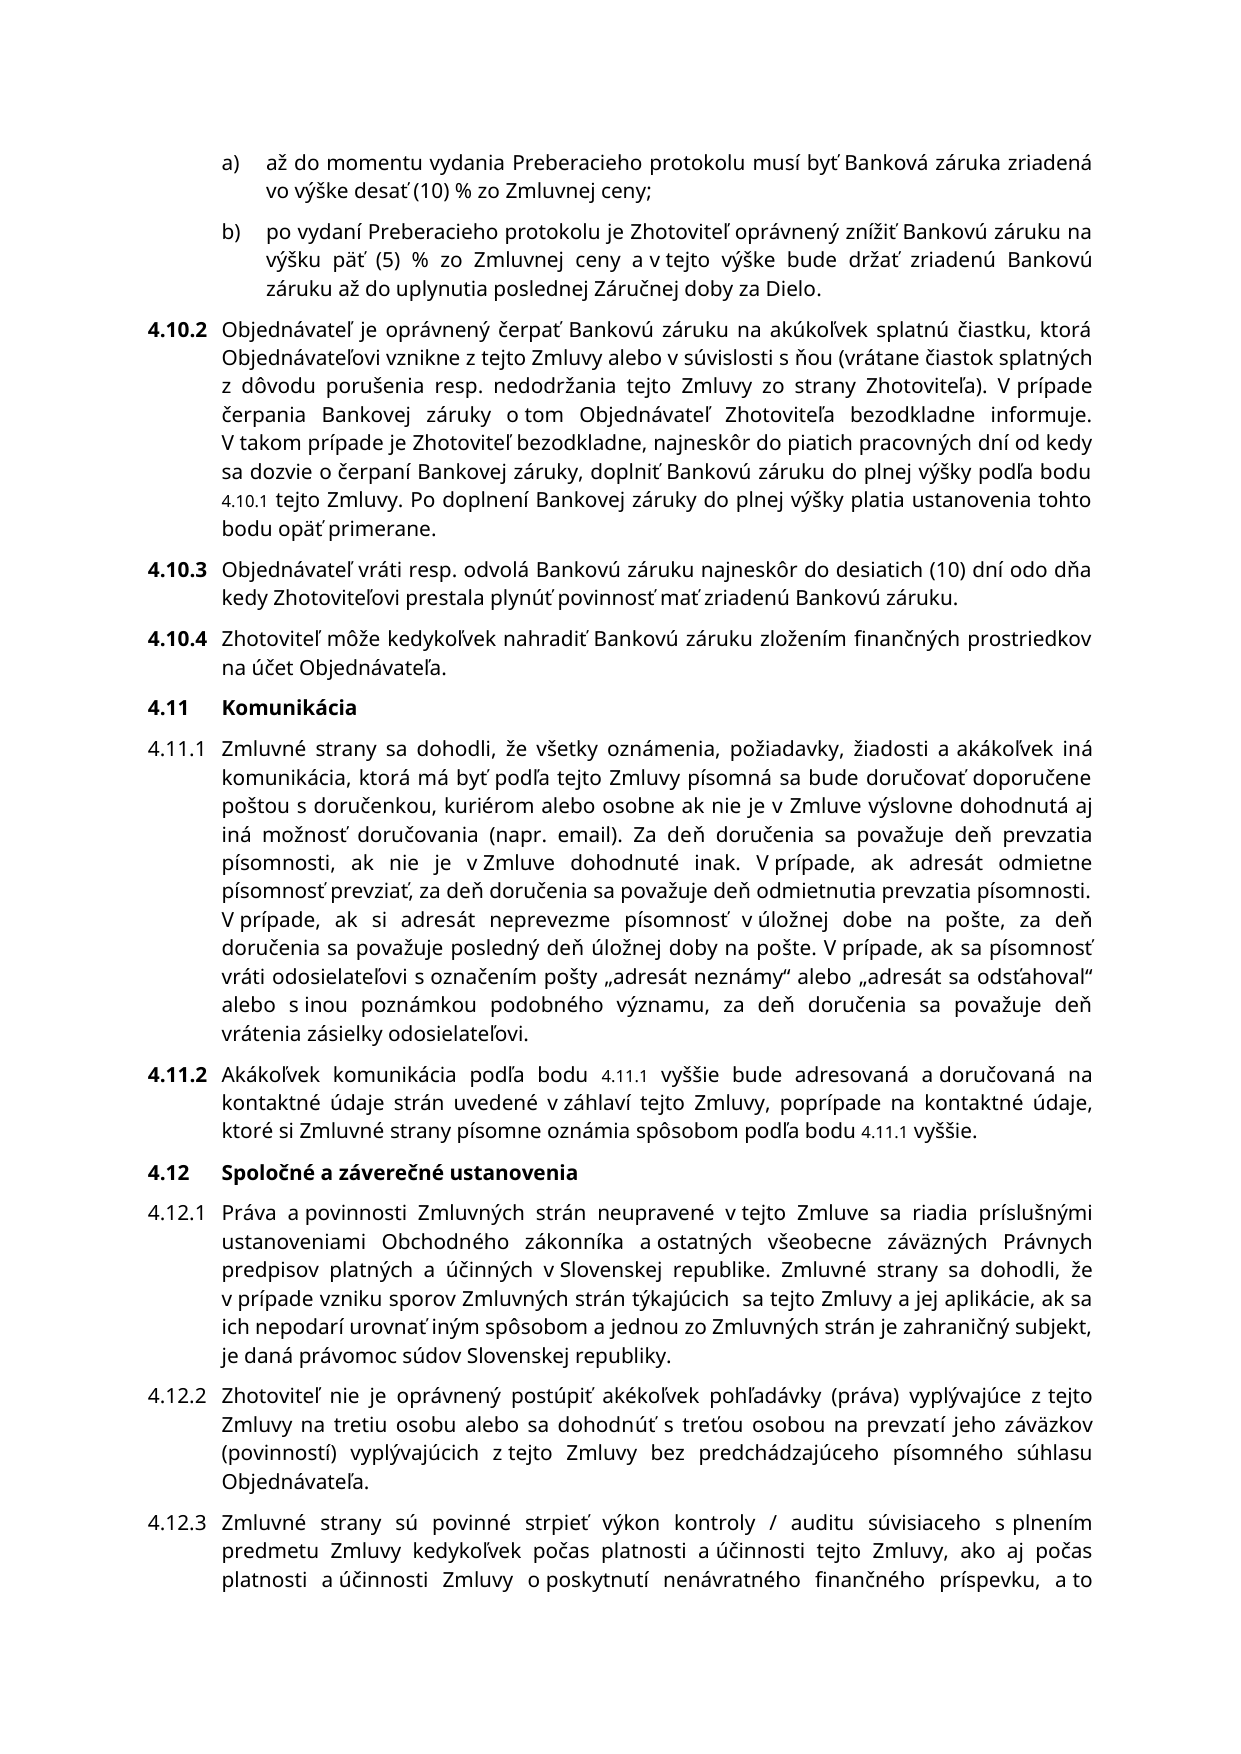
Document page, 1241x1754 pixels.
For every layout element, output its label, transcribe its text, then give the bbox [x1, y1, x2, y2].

list Akákoľvek komunikácia podľa bodu 4.11.1 vyššie bude adresovaná a doručovaná na kontaktné údaje strán uvedené v záhlaví tejto Zmluvy, poprípade na kontaktné údaje, ktoré si Zmluvné strany písomne oznámia spôsobom podľa bodu 4.11.1 vyššie. [148, 1060, 1093, 1145]
list Práva a povinnosti Zmluvných strán neupravené v tejto Zmluve sa riadia príslušnými ustanoveniami Obchodného zákonníka a ostatných všeobecne záväzných Právnych predpisov platných a účinných v Slovenskej republike. Zmluvné strany sa dohodli, že v prípade vzniku sporov Zmluvných strán týkajúcich sa tejto Zmluvy a jej aplikácie, ak sa ich nepodarí urovnať iným spôsobom a jednou zo Zmluvných strán je zahraničný subjekt, je daná právomoc súdov Slovenskej republiky. [148, 1198, 1093, 1369]
list Objednávateľ je oprávnený čerpať Bankovú záruku na akúkoľvek splatnú čiastku, ktorá Objednávateľovi vznikne z tejto Zmluvy alebo v súvislosti s ňou (vrátane čiastok splatných z dôvodu porušenia resp. nedodržania tejto Zmluvy zo strany Zhotoviteľa). V prípade čerpania Bankovej záruky o tom Objednávateľ Zhotoviteľa bezodkladne informuje. V takom prípade je Zhotoviteľ bezodkladne, najneskôr do piatich pracovných dní od kedy sa dozvie o čerpaní Bankovej záruky, doplniť Bankovú záruku do plnej výšky podľa bodu 4.10.1 tejto Zmluvy. Po doplnení Bankovej záruky do plnej výšky platia ustanovenia tohto bodu opäť primerane. [148, 315, 1093, 542]
list Zhotoviteľ nie je oprávnený postúpiť akékoľvek pohľadávky (práva) vyplývajúce z tejto Zmluvy na tretiu osobu alebo sa dohodnúť s treťou osobou na prevzatí jeho záväzkov (povinností) vyplývajúcich z tejto Zmluvy bez predchádzajúceho písomného súhlasu Objednávateľa. [148, 1382, 1093, 1495]
list až do momentu vydania Preberacieho protokolu musí byť Banková záruka zriadená vo výške desať (10) % zo Zmluvnej ceny; [221, 148, 1093, 204]
list Zmluvné strany sa dohodli, že všetky oznámenia, požiadavky, žiadosti a akákoľvek iná komunikácia, ktorá má byť podľa tejto Zmluvy písomná sa bude doručovať doporučene poštou s doručenkou, kuriérom alebo osobne ak nie je v Zmluve výslovne dohodnutá aj iná možnosť doručovania (napr. email). Za deň doručenia sa považuje deň prevzatia písomnosti, ak nie je v Zmluve dohodnuté inak. V prípade, ak adresát odmietne písomnosť prevziať, za deň doručenia sa považuje deň odmietnutia prevzatia písomnosti. V prípade, ak si adresát neprevezme písomnosť v úložnej dobe na pošte, za deň doručenia sa považuje posledný deň úložnej doby na pošte. V prípade, ak sa písomnosť vráti odosielateľovi s označením pošty „adresát neznámy“ alebo „adresát sa odsťahoval“ alebo s inou poznámkou podobného významu, za deň doručenia sa považuje deň vrátenia zásielky odosielateľovi. [148, 734, 1093, 1047]
list Objednávateľ vráti resp. odvolá Bankovú záruku najneskôr do desiatich (10) dní odo dňa kedy Zhotoviteľovi prestala plynúť povinnosť mať zriadenú Bankovú záruku. [148, 555, 1093, 612]
list Spoločné a záverečné ustanovenia [148, 1158, 1093, 1186]
list Zhotoviteľ môže kedykoľvek nahradiť Bankovú záruku zložením finančných prostriedkov na účet Objednávateľa. [148, 624, 1093, 681]
list po vydaní Preberacieho protokolu je Zhotoviteľ oprávnený znížiť Bankovú záruku na výšku päť (5) % zo Zmluvnej ceny a v tejto výške bude držať zriadenú Bankovú záruku až do uplynutia poslednej Záručnej doby za Dielo. [221, 217, 1093, 302]
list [148, 1508, 1093, 1593]
list Komunikácia [148, 693, 1093, 722]
